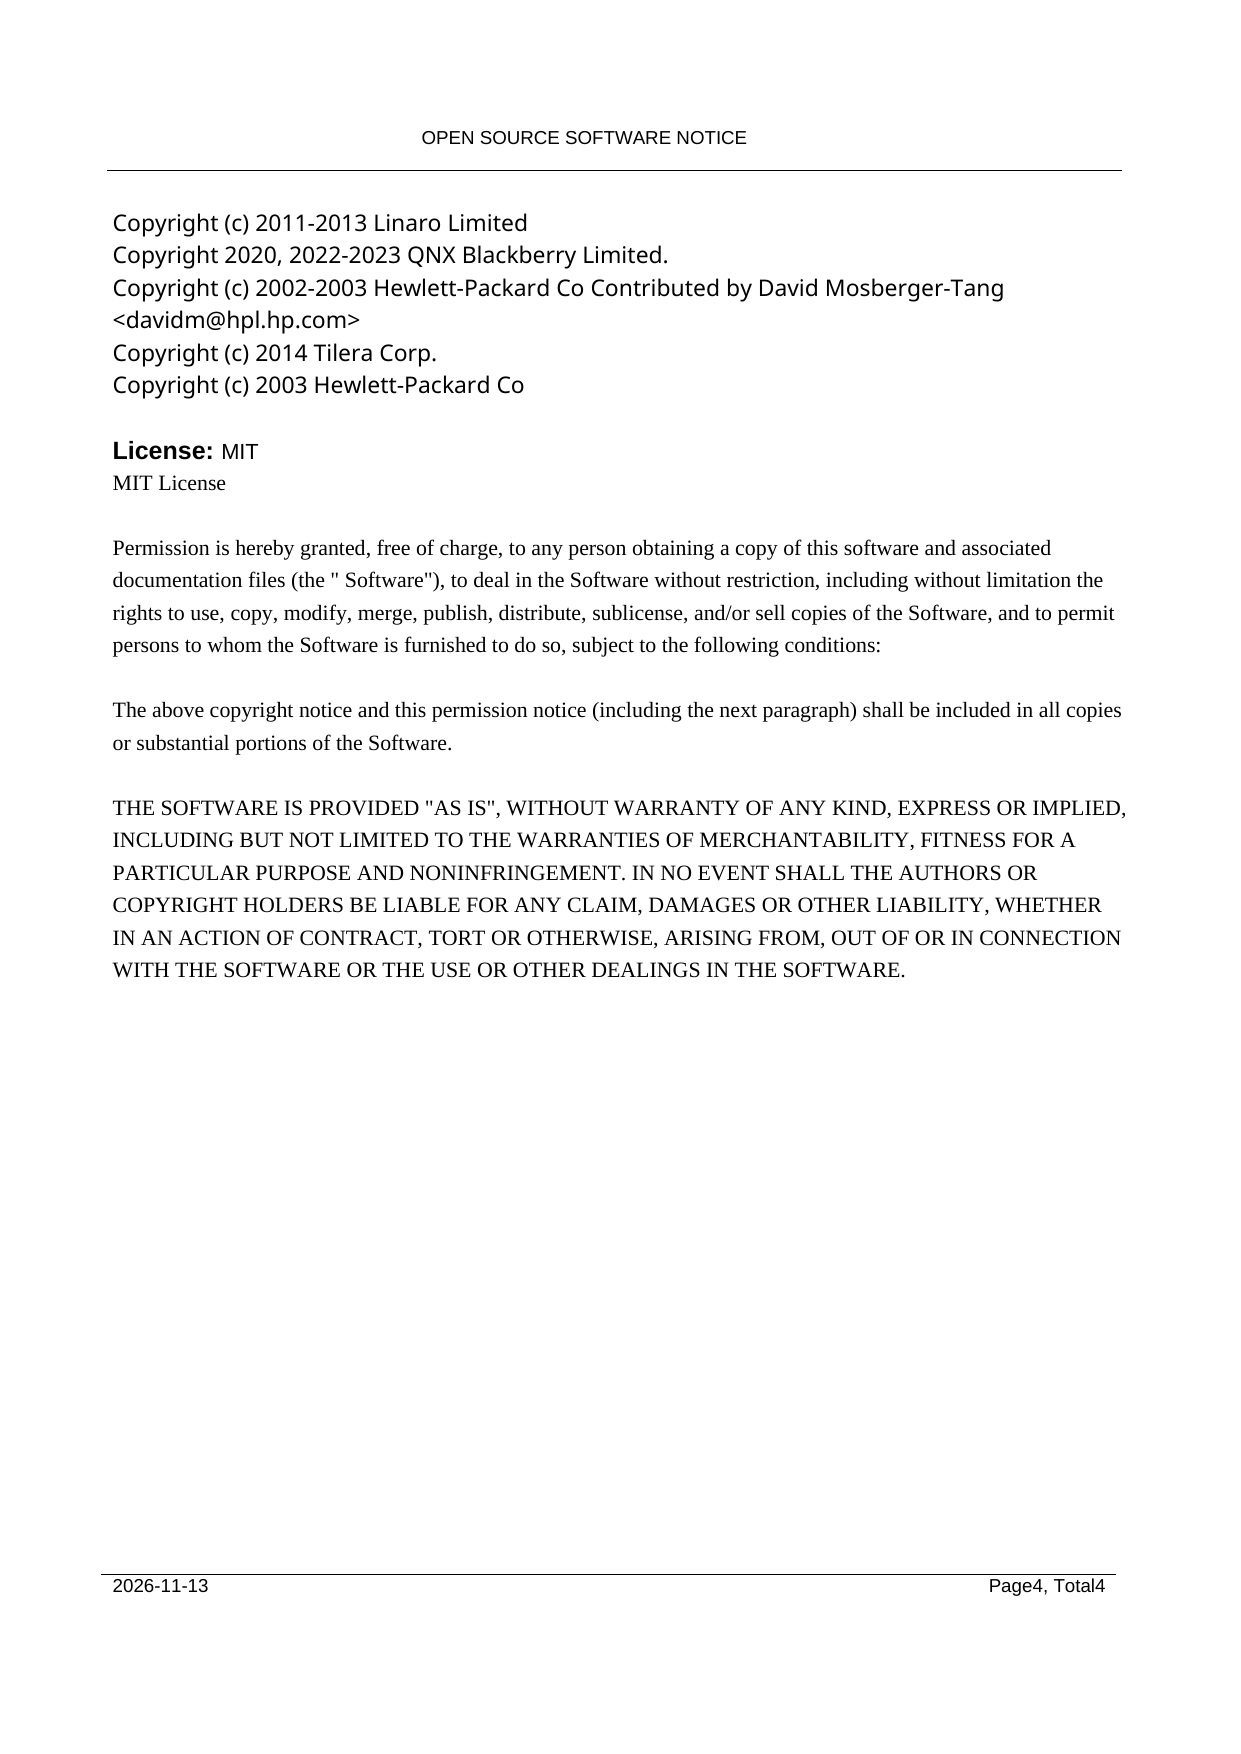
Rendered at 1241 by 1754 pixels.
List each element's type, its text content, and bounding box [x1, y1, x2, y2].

text MIT License Permission is hereby granted, free of charge, to any person obtaining a copy of this software and associated documentation files (the " Software"), to deal in the Software without restriction, including without limitation the rights to use, copy, modify, merge, publish, distribute, sublicense, and/or sell copies of the Software, and to permit persons to whom the Software is furnished to do so, subject to the following conditions: The above copyright notice and this permission notice (including the next paragraph) shall be included in all copies or substantial portions of the Software. THE SOFTWARE IS PROVIDED "AS IS", WITHOUT WARRANTY OF ANY KIND, EXPRESS OR IMPLIED, INCLUDING BUT NOT LIMITED TO THE WARRANTIES OF MERCHANTABILITY, FITNESS FOR A PARTICULAR PURPOSE AND NONINFRINGEMENT. IN NO EVENT SHALL THE AUTHORS OR COPYRIGHT HOLDERS BE LIABLE FOR ANY CLAIM, DAMAGES OR OTHER LIABILITY, WHETHER IN AN ACTION OF CONTRACT, TORT OR OTHERWISE, ARISING FROM, OUT OF OR IN CONNECTION WITH THE SOFTWARE OR THE USE OR OTHER DEALINGS IN THE SOFTWARE. [112, 466, 1128, 1019]
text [112, 206, 1128, 434]
text License: MIT [112, 434, 1128, 466]
